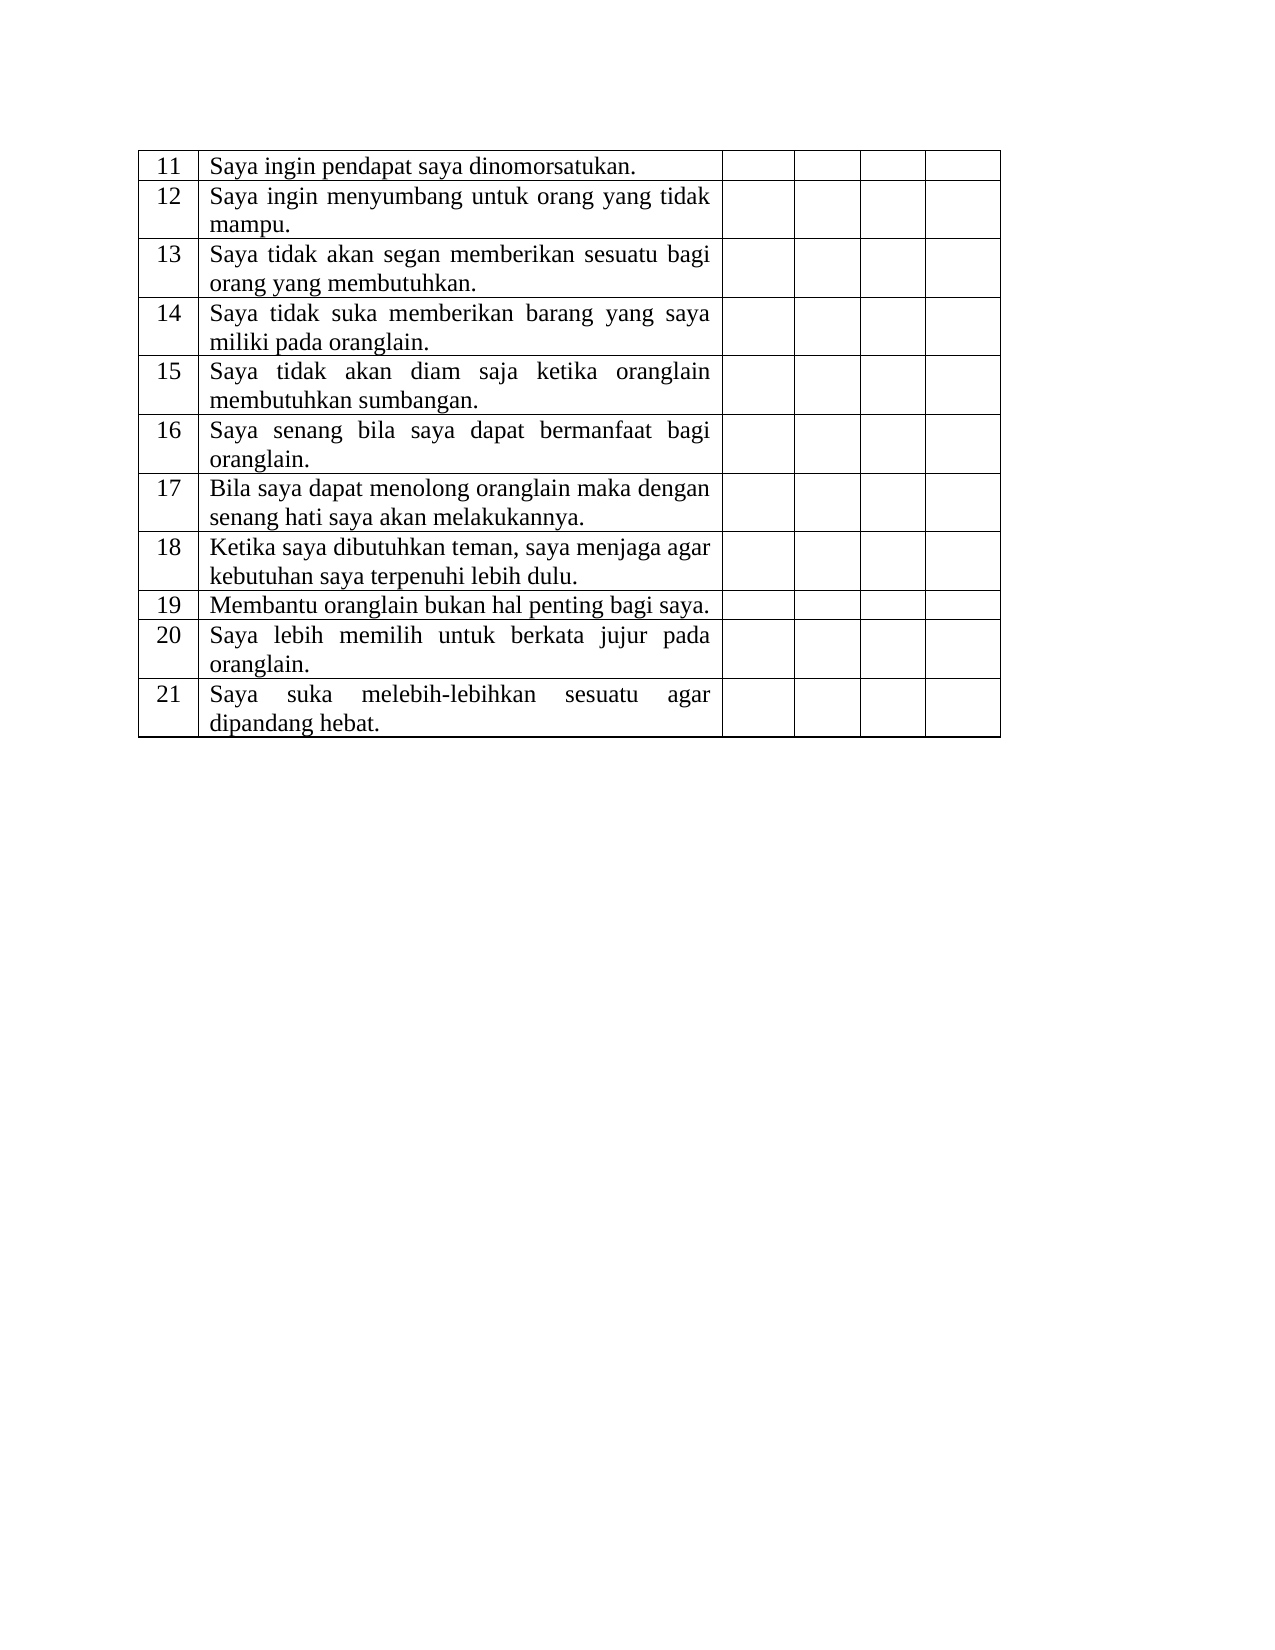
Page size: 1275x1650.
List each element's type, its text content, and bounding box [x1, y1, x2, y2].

table_cell Saya senang bila saya dapat bermanfaat bagi oranglain. [199, 415, 722, 472]
table_cell [723, 591, 794, 619]
table_cell Saya tidak suka memberikan barang yang saya miliki pada oranglain. [199, 298, 722, 355]
table_cell [926, 356, 1000, 414]
table_cell Saya tidak akan segan memberikan sesuatu bagi orang yang membutuhkan. [199, 239, 722, 297]
table_cell [861, 356, 925, 414]
table_cell 12 [139, 181, 198, 238]
table_cell [861, 151, 925, 180]
table_cell [926, 415, 1000, 472]
table_cell Ketika saya dibutuhkan teman, saya menjaga agar kebutuhan saya terpenuhi lebih dulu. [199, 532, 722, 589]
table_cell [723, 239, 794, 297]
table_cell [926, 474, 1000, 531]
table_cell [795, 415, 860, 472]
table_cell 14 [139, 298, 198, 355]
table_cell [926, 298, 1000, 355]
table_cell 15 [139, 356, 198, 414]
table_cell [861, 620, 925, 678]
table_cell Saya ingin menyumbang untuk orang yang tidak mampu. [199, 181, 722, 238]
table_cell Saya ingin pendapat saya dinomorsatukan. [199, 151, 722, 180]
table_cell [861, 532, 925, 589]
table_cell [861, 415, 925, 472]
table_cell 18 [139, 532, 198, 589]
table_cell [723, 356, 794, 414]
table_cell [795, 591, 860, 619]
table_cell [795, 181, 860, 238]
table_cell [795, 356, 860, 414]
table_cell [795, 298, 860, 355]
table_cell [926, 532, 1000, 589]
table_cell [723, 532, 794, 589]
table_cell [795, 679, 860, 736]
table_cell Membantu oranglain bukan hal penting bagi saya. [199, 591, 722, 619]
table_cell [795, 532, 860, 589]
table_cell [926, 181, 1000, 238]
table_cell [723, 181, 794, 238]
table_cell [861, 181, 925, 238]
table_cell [861, 474, 925, 531]
table_cell [861, 679, 925, 736]
table_cell [723, 151, 794, 180]
table_cell [861, 591, 925, 619]
table_cell 16 [139, 415, 198, 472]
table_cell [795, 620, 860, 678]
table_cell Saya lebih memilih untuk berkata jujur pada oranglain. [199, 620, 722, 678]
table_cell Bila saya dapat menolong oranglain maka dengan senang hati saya akan melakukannya. [199, 474, 722, 531]
table_cell 21 [139, 679, 198, 736]
table_cell [723, 298, 794, 355]
table_cell [723, 679, 794, 736]
table_cell [723, 620, 794, 678]
table_cell [926, 151, 1000, 180]
table_cell [861, 239, 925, 297]
table_cell [723, 474, 794, 531]
table_cell [795, 151, 860, 180]
table_cell [795, 239, 860, 297]
table_cell 11 [139, 151, 198, 180]
table_cell [723, 415, 794, 472]
table_cell 17 [139, 474, 198, 531]
table_cell Saya suka melebih-lebihkan sesuatu agar dipandang hebat. [199, 679, 722, 736]
table_cell [926, 679, 1000, 736]
table_cell [926, 620, 1000, 678]
table_cell 19 [139, 591, 198, 619]
table_cell 20 [139, 620, 198, 678]
table_cell [861, 298, 925, 355]
table_cell [926, 591, 1000, 619]
table_cell Saya tidak akan diam saja ketika oranglain membutuhkan sumbangan. [199, 356, 722, 414]
table_cell 13 [139, 239, 198, 297]
table_cell [926, 239, 1000, 297]
table_cell [795, 474, 860, 531]
